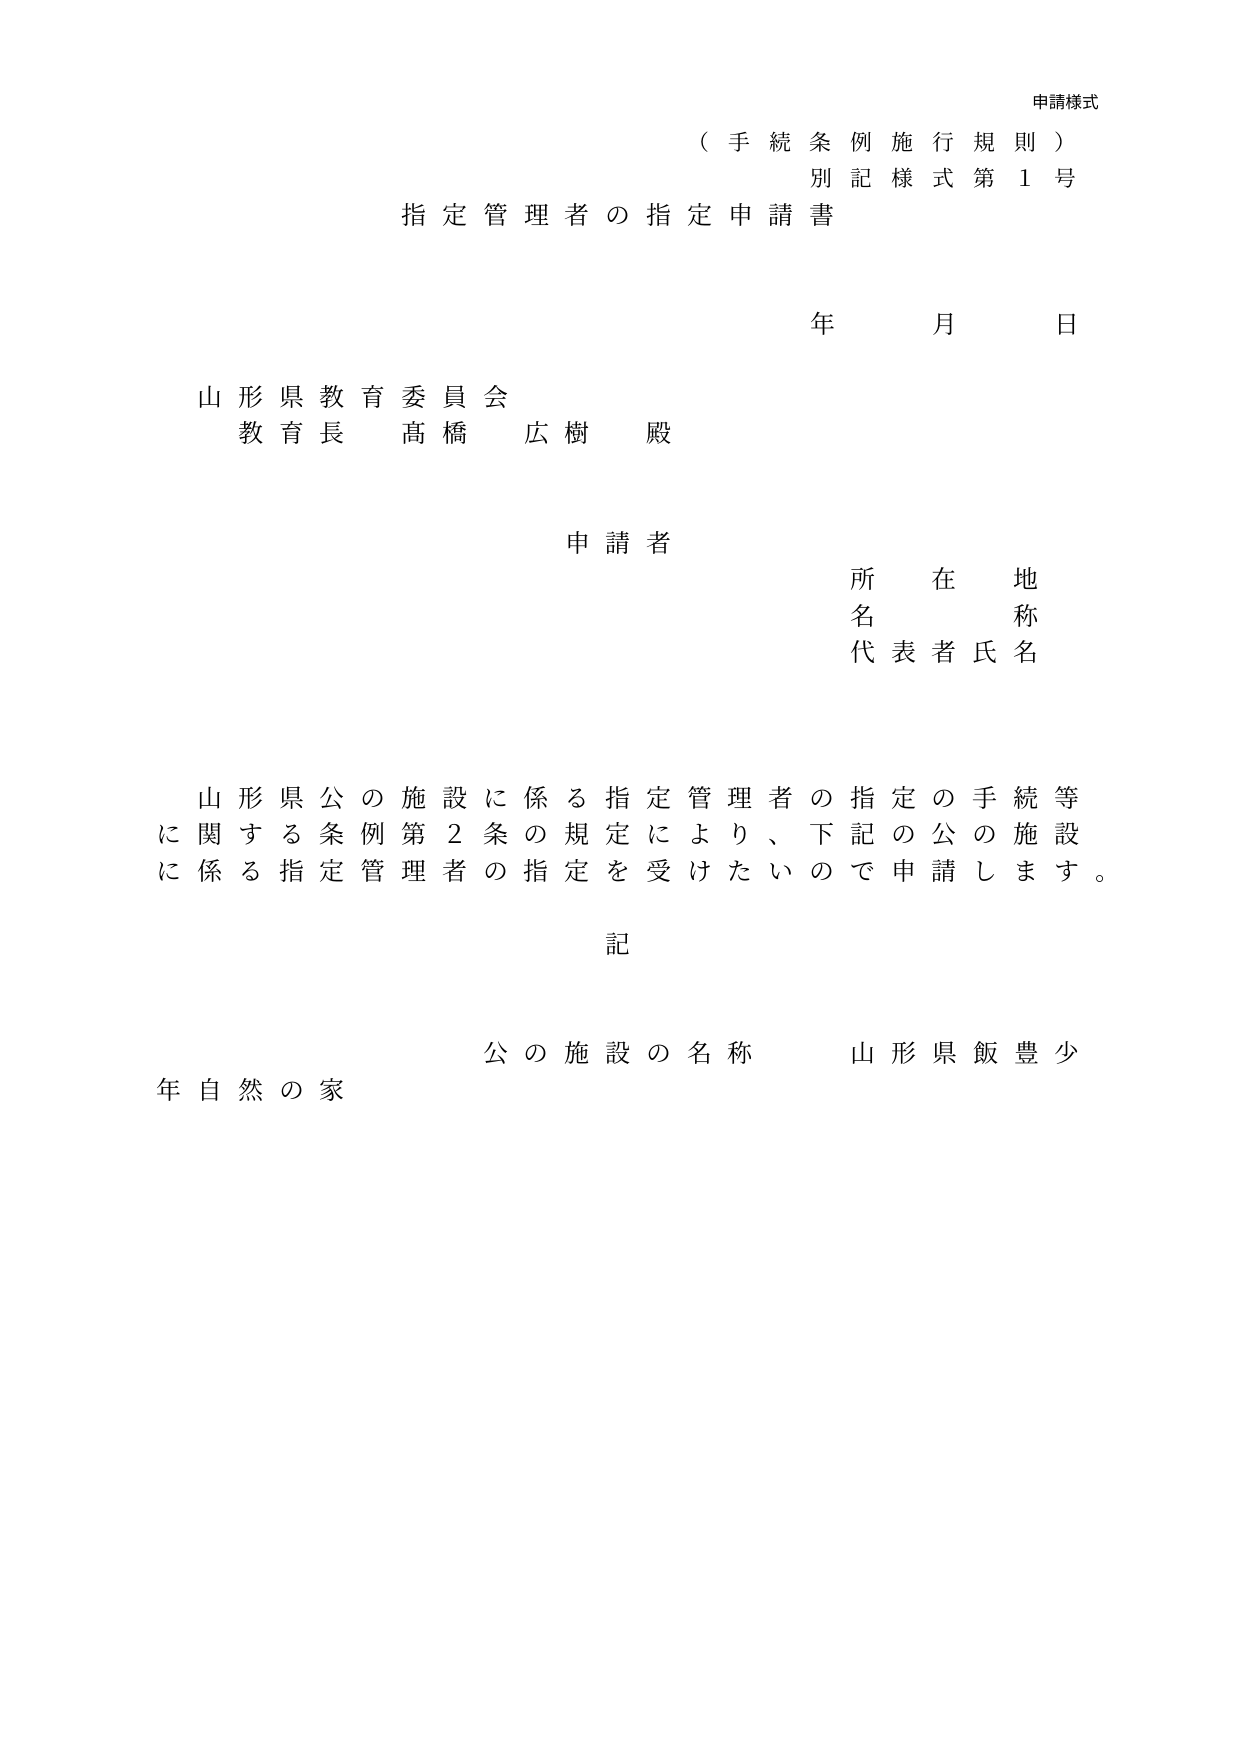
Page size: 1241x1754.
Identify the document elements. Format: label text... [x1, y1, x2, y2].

text 代表者氏名 [156, 633, 1096, 669]
text 山形県公の施設に係る指定管理者の指定の手続等に関する条例第２条の規定により、下記の公の施設に係る指定管理者の指定を受けたいので申請します。 [156, 778, 1096, 888]
text 教育長 髙橋 広樹 殿 [156, 414, 1096, 450]
text 指定管理者の指定申請書 [156, 195, 1096, 232]
subtitle 別記様式第１号 [156, 159, 1096, 195]
text 申請者 [156, 523, 1096, 560]
text 名 称 [156, 596, 1096, 633]
text （手続条例施行規則） [156, 122, 1096, 159]
text 公の施設の名称 山形県飯豊少年自然の家 [156, 1034, 1096, 1107]
text 年 月 日 [156, 304, 1096, 341]
text 山形県教育委員会 [156, 377, 1096, 414]
subtitle 記 [156, 924, 1096, 961]
text 所 在 地 [156, 560, 1096, 596]
